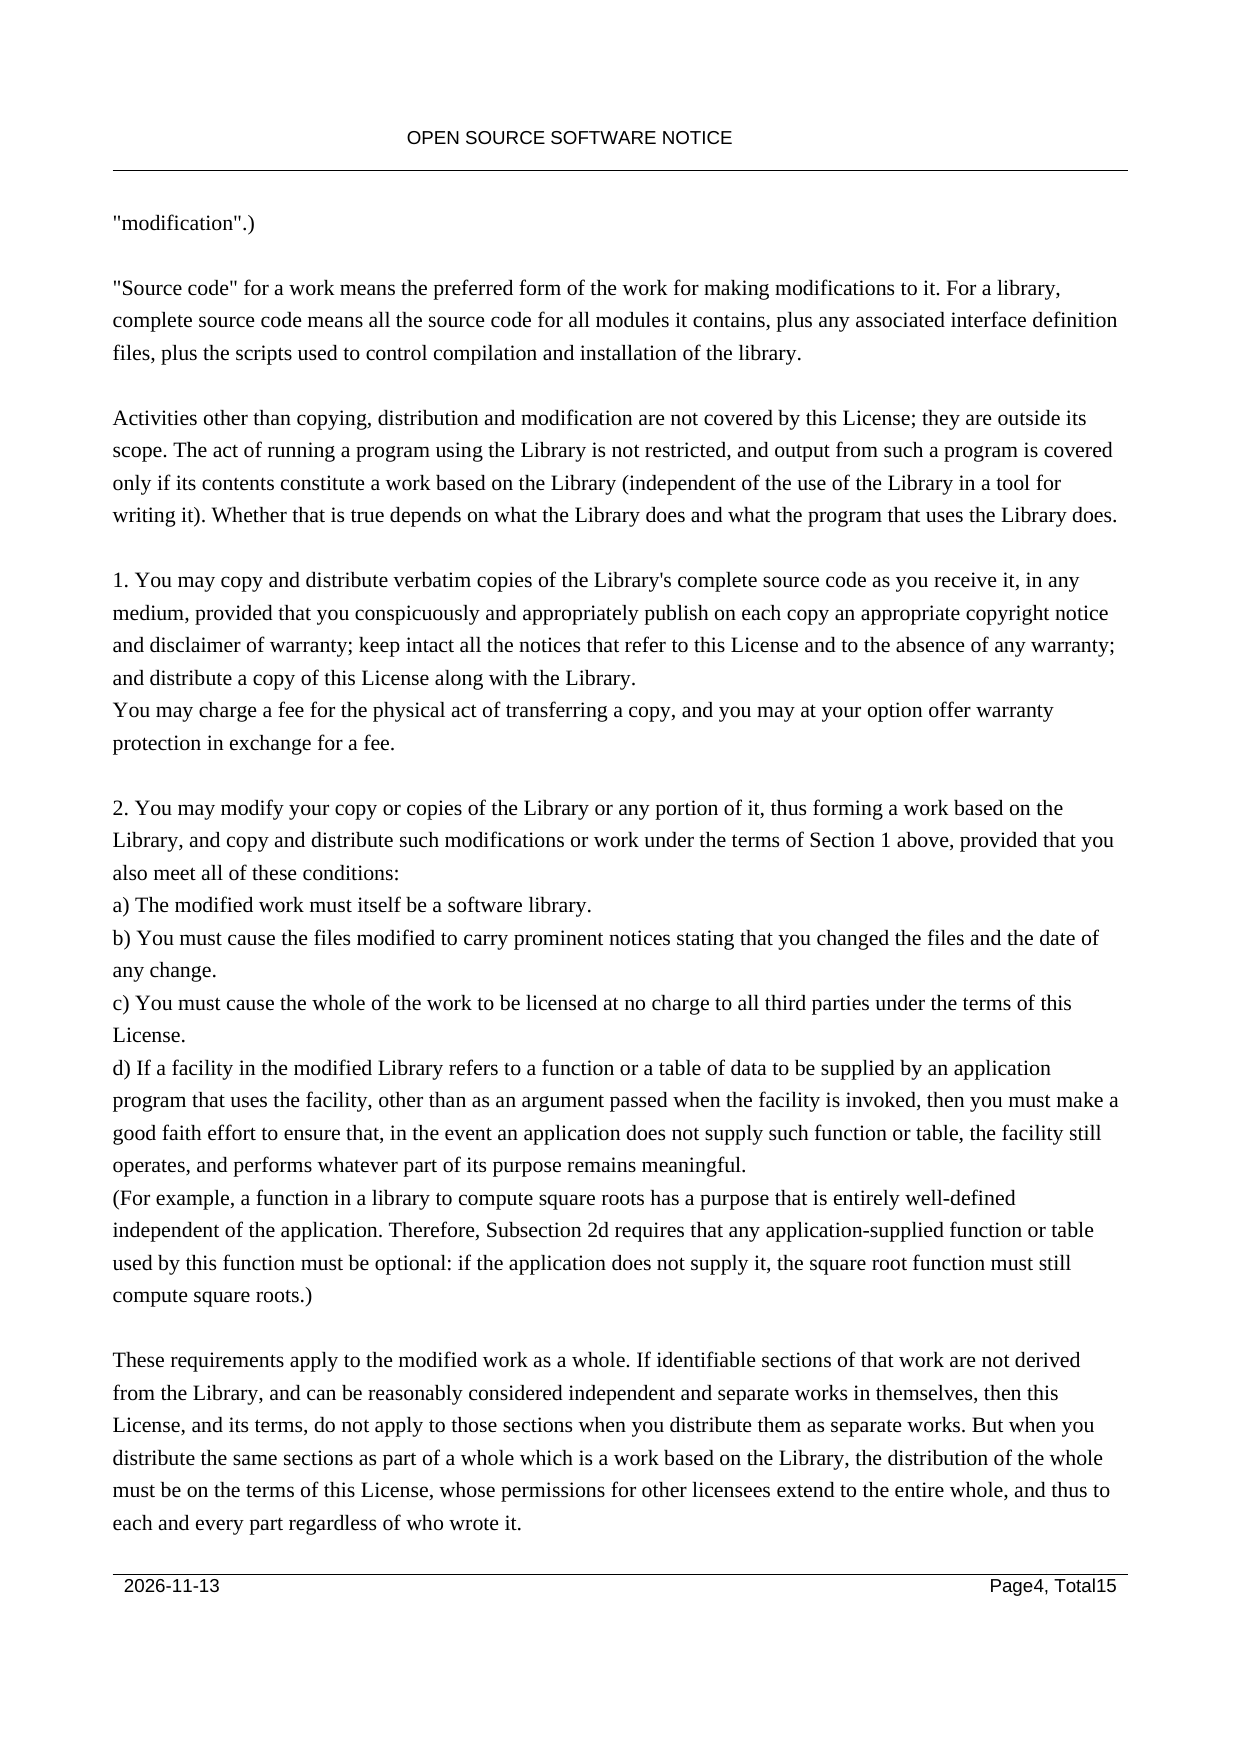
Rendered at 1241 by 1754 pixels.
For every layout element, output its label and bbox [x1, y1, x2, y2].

text [112, 206, 1128, 1539]
